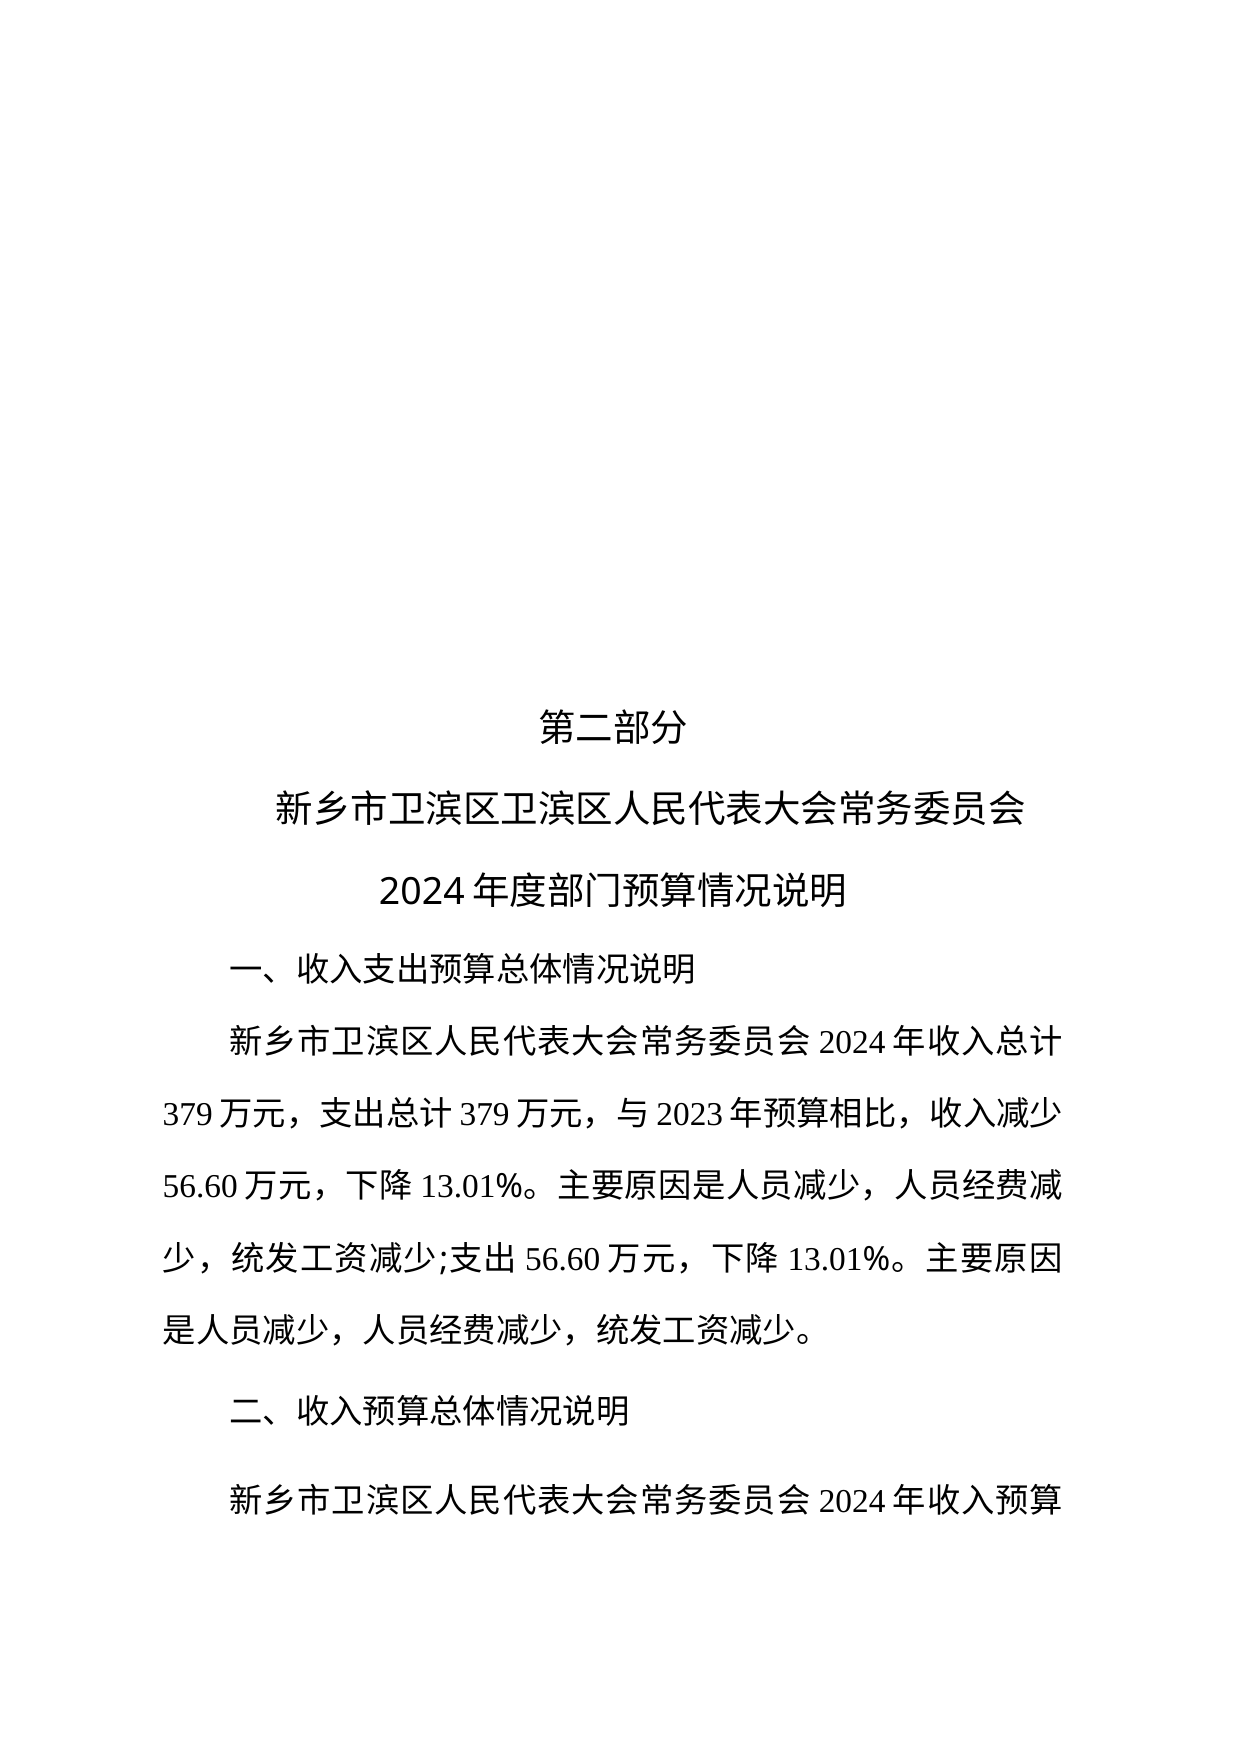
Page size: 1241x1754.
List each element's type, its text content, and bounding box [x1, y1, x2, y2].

text 新乡市卫滨区人民代表大会常务委员会2024年收入总计379万元，支出总计379万元，与2023年预算相比，收入减少56.60万元，下降13.01%。主要原因是人员减少，人员经费减少，统发工资减少;支出56.60万元，下降13.01%。主要原因是人员减少，人员经费减少，统发工资减少。 [162, 1014, 1063, 1352]
text 第二部分 [162, 698, 1063, 752]
text 新乡市卫滨区卫滨区人民代表大会常务委员会2024年度部门预算情况说明 [162, 779, 1063, 915]
text 一、收入支出预算总体情况说明 [162, 942, 1063, 991]
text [162, 1466, 1063, 1531]
text 二、收入预算总体情况说明 [162, 1376, 1063, 1441]
